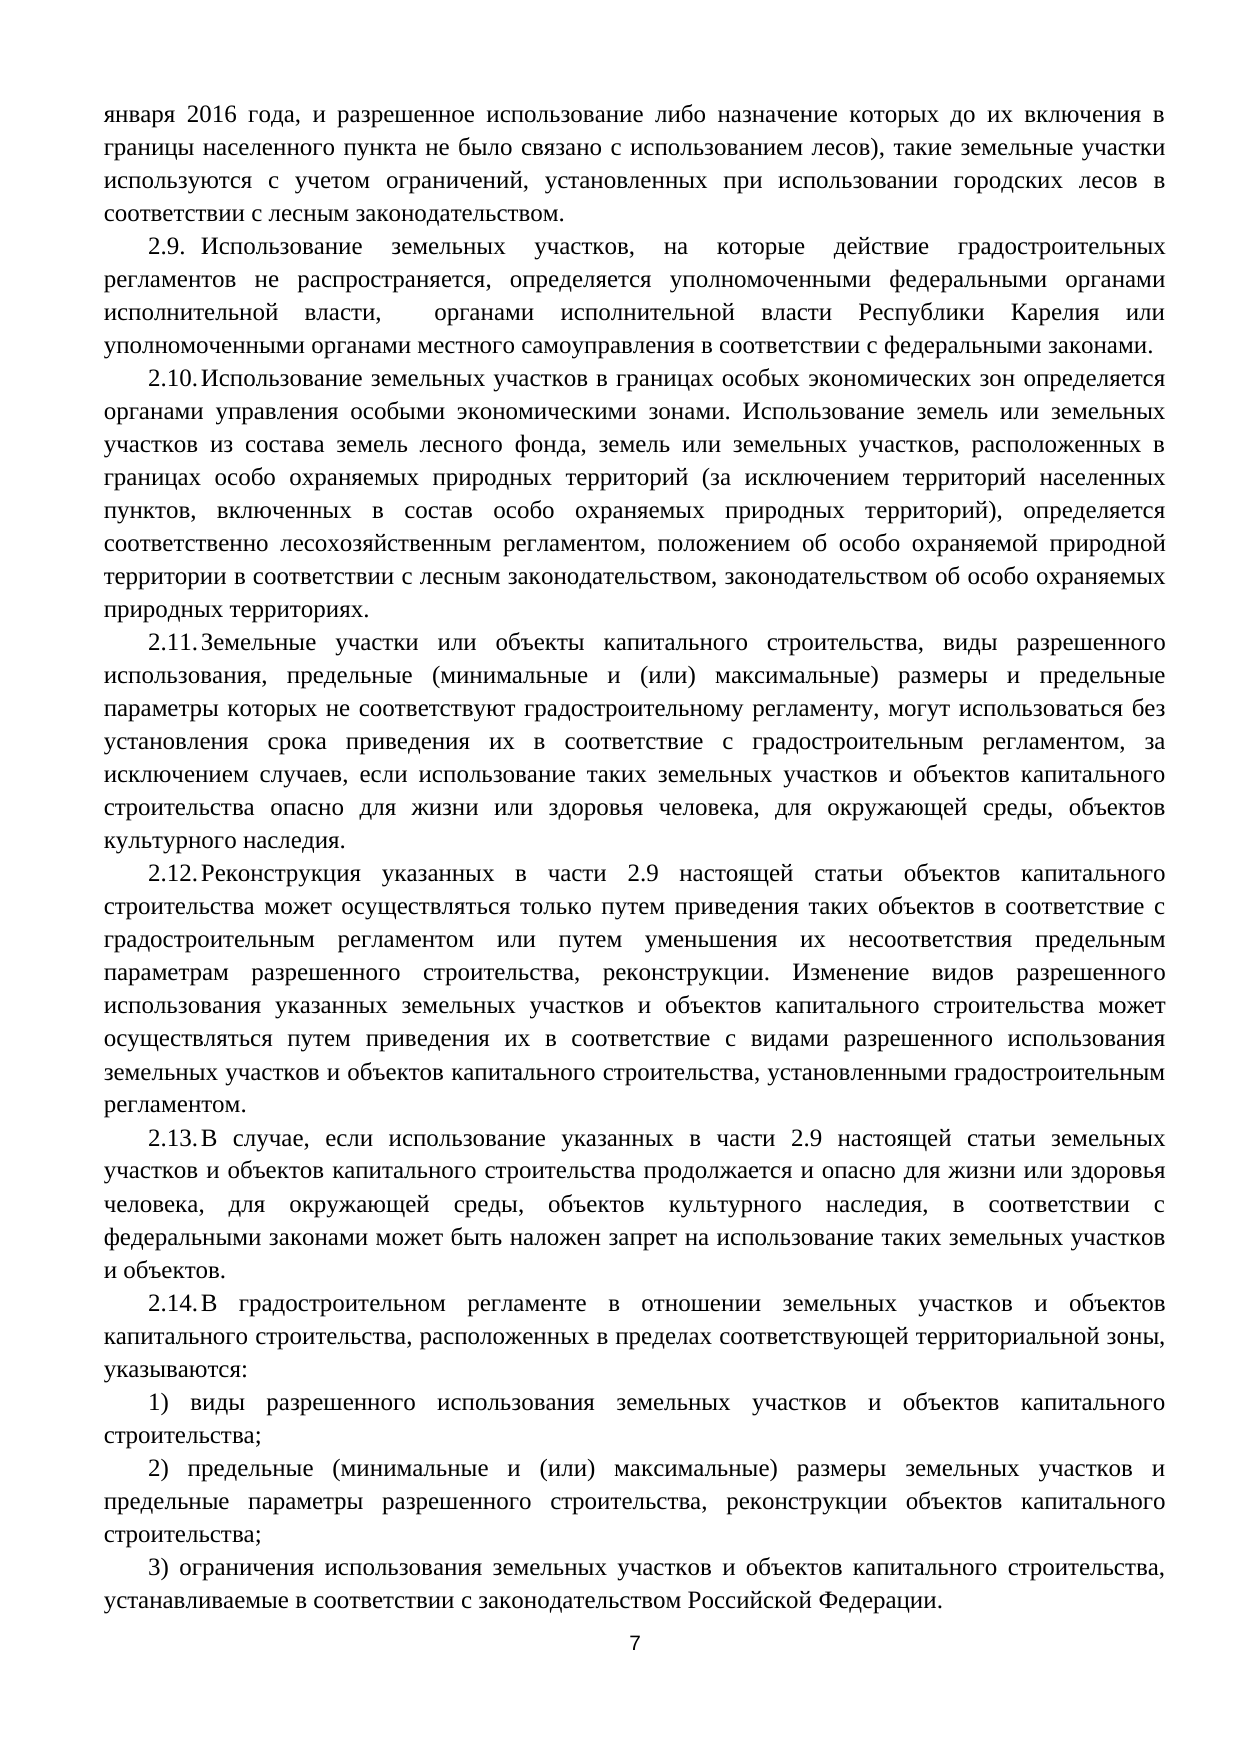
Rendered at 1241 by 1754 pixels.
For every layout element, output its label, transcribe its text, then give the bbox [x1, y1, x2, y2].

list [103, 99, 1166, 227]
list Использование земельных участков, на которые действие градостроительных регламентов не распространяется, определяется уполномоченными федеральными органами исполнительной власти, органами исполнительной власти Республики Карелия или уполномоченными органами местного самоуправления в соответствии с федеральными законами. [103, 231, 1166, 359]
list В градостроительном регламенте в отношении земельных участков и объектов капитального строительства, расположенных в пределах соответствующей территориальной зоны, указываются: [103, 1288, 1166, 1382]
list 3) ограничения использования земельных участков и объектов капитального строительства, устанавливаемые в соответствии с законодательством Российской Федерации. [103, 1552, 1166, 1614]
list 2) предельные (минимальные и (или) максимальные) размеры земельных участков и предельные параметры разрешенного строительства, реконструкции объектов капитального строительства; [103, 1453, 1166, 1548]
list Реконструкция указанных в части 2.9 настоящей статьи объектов капитального строительства может осуществляться только путем приведения таких объектов в соответствие с градостроительным регламентом или путем уменьшения их несоответствия предельным параметрам разрешенного строительства, реконструкции. Изменение видов разрешенного использования указанных земельных участков и объектов капитального строительства может осуществляться путем приведения их в соответствие с видами разрешенного использования земельных участков и объектов капитального строительства, установленными градостроительным регламентом. [103, 858, 1166, 1118]
list Использование земельных участков в границах особых экономических зон определяется органами управления особыми экономическими зонами. Использование земель или земельных участков из состава земель лесного фонда, земель или земельных участков, расположенных в границах особо охраняемых природных территорий (за исключением территорий населенных пунктов, включенных в состав особо охраняемых природных территорий), определяется соответственно лесохозяйственным регламентом, положением об особо охраняемой природной территории в соответствии с лесным законодательством, законодательством об особо охраняемых природных территориях. [103, 363, 1166, 623]
list Земельные участки или объекты капитального строительства, виды разрешенного использования, предельные (минимальные и (или) максимальные) размеры и предельные параметры которых не соответствуют градостроительному регламенту, могут использоваться без установления срока приведения их в соответствие с градостроительным регламентом, за исключением случаев, если использование таких земельных участков и объектов капитального строительства опасно для жизни или здоровья человека, для окружающей среды, объектов культурного наследия. [103, 627, 1166, 854]
list 1) виды разрешенного использования земельных участков и объектов капитального строительства; [103, 1387, 1166, 1448]
list В случае, если использование указанных в части 2.9 настоящей статьи земельных участков и объектов капитального строительства продолжается и опасно для жизни или здоровья человека, для окружающей среды, объектов культурного наследия, в соответствии с федеральными законами может быть наложен запрет на использование таких земельных участков и объектов. [103, 1123, 1166, 1283]
